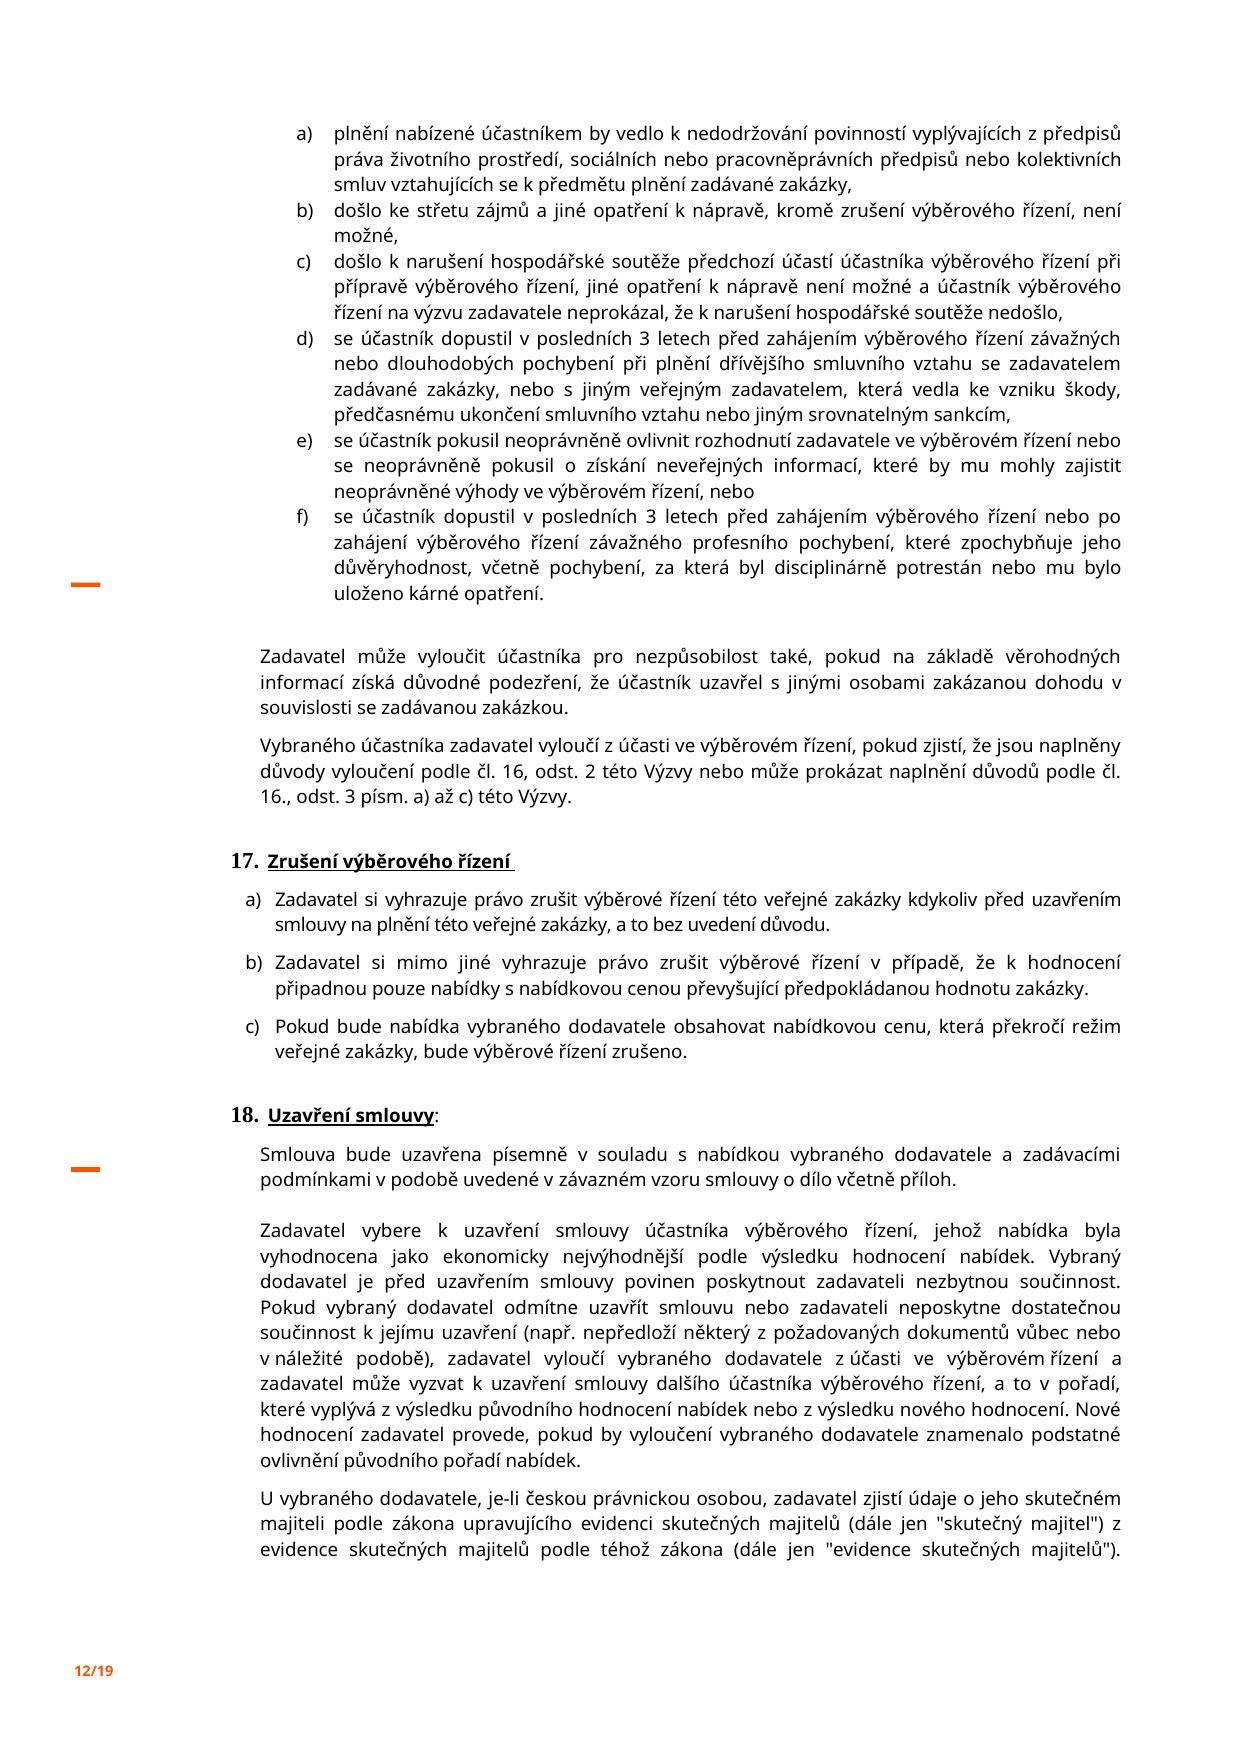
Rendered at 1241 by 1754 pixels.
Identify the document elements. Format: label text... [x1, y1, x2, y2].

list plnění nabízené účastníkem by vedlo k nedodržování povinností vyplývajících z předpisů práva životního prostředí, sociálních nebo pracovněprávních předpisů nebo kolektivních smluv vztahujících se k předmětu plnění zadávané zakázky, [296, 121, 1122, 197]
list se účastník dopustil v posledních 3 letech před zahájením výběrového řízení závažných nebo dlouhodobých pochybení při plnění dřívějšího smluvního vztahu se zadavatelem zadávané zakázky, nebo s jiným veřejným zadavatelem, která vedla ke vzniku škody, předčasnému ukončení smluvního vztahu nebo jiným srovnatelným sankcím, [296, 325, 1122, 427]
list Pokud bude nabídka vybraného dodavatele obsahovat nabídkovou cenu, která překročí režim veřejné zakázky, bude výběrové řízení zrušeno. [245, 1013, 1122, 1064]
list Zadavatel si vyhrazuje právo zrušit výběrové řízení této veřejné zakázky kdykoliv před uzavřením smlouvy na plnění této veřejné zakázky, a to bez uvedení důvodu. [245, 886, 1122, 937]
list došlo ke střetu zájmů a jiné opatření k nápravě, kromě zrušení výběrového řízení, není možné, [296, 197, 1122, 248]
text Zadavatel vybere k uzavření smlouvy účastníka výběrového řízení, jehož nabídka byla vyhodnocena jako ekonomicky nejvýhodnější podle výsledku hodnocení nabídek. Vybraný dodavatel je před uzavřením smlouvy povinen poskytnout zadavateli nezbytnou součinnost. Pokud vybraný dodavatel odmítne uzavřít smlouvu nebo zadavateli neposkytne dostatečnou součinnost k jejímu uzavření (např. nepředloží některý z požadovaných dokumentů vůbec nebo v náležité podobě), zadavatel vyloučí vybraného dodavatele z účasti ve výběrovém řízení a zadavatel může vyzvat k uzavření smlouvy dalšího účastníka výběrového řízení, a to v pořadí, které vyplývá z výsledku původního hodnocení nabídek nebo z výsledku nového hodnocení. Nové hodnocení zadavatel provede, pokud by vyloučení vybraného dodavatele znamenalo podstatné ovlivnění původního pořadí nabídek. [260, 1217, 1122, 1473]
text Zadavatel může vyloučit účastníka pro nezpůsobilost také, pokud na základě věrohodných informací získá důvodné podezření, že účastník uzavřel s jinými osobami zakázanou dohodu v souvislosti se zadávanou zakázkou. [260, 643, 1122, 720]
list došlo k narušení hospodářské soutěže předchozí účastí účastníka výběrového řízení při přípravě výběrového řízení, jiné opatření k nápravě není možné a účastník výběrového řízení na výzvu zadavatele neprokázal, že k narušení hospodářské soutěže nedošlo, [296, 248, 1122, 325]
list se účastník pokusil neoprávněně ovlivnit rozhodnutí zadavatele ve výběrovém řízení nebo se neoprávněně pokusil o získání neveřejných informací, které by mu mohly zajistit neoprávněné výhody ve výběrovém řízení, nebo [296, 427, 1122, 503]
text Vybraného účastníka zadavatel vyloučí z účasti ve výběrovém řízení, pokud zjistí, že jsou naplněny důvody vyloučení podle čl. 16, odst. 2 této Výzvy nebo může prokázat naplnění důvodů podle čl. 16., odst. 3 písm. a) až c) této Výzvy. [260, 733, 1122, 809]
list Uzavření smlouvy: [230, 1102, 1122, 1128]
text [260, 1485, 1122, 1562]
list se účastník dopustil v posledních 3 letech před zahájením výběrového řízení nebo po zahájení výběrového řízení závažného profesního pochybení, které zpochybňuje jeho důvěryhodnost, včetně pochybení, za která byl disciplinárně potrestán nebo mu bylo uloženo kárné opatření. [296, 503, 1122, 606]
list Zrušení výběrového řízení [230, 847, 1122, 873]
text Smlouva bude uzavřena písemně v souladu s nabídkou vybraného dodavatele a zadávacími podmínkami v podobě uvedené v závazném vzoru smlouvy o dílo včetně příloh. [260, 1141, 1122, 1192]
list Zadavatel si mimo jiné vyhrazuje právo zrušit výběrové řízení v případě, že k hodnocení připadnou pouze nabídky s nabídkovou cenou převyšující předpokládanou hodnotu zakázky. [245, 949, 1122, 1001]
